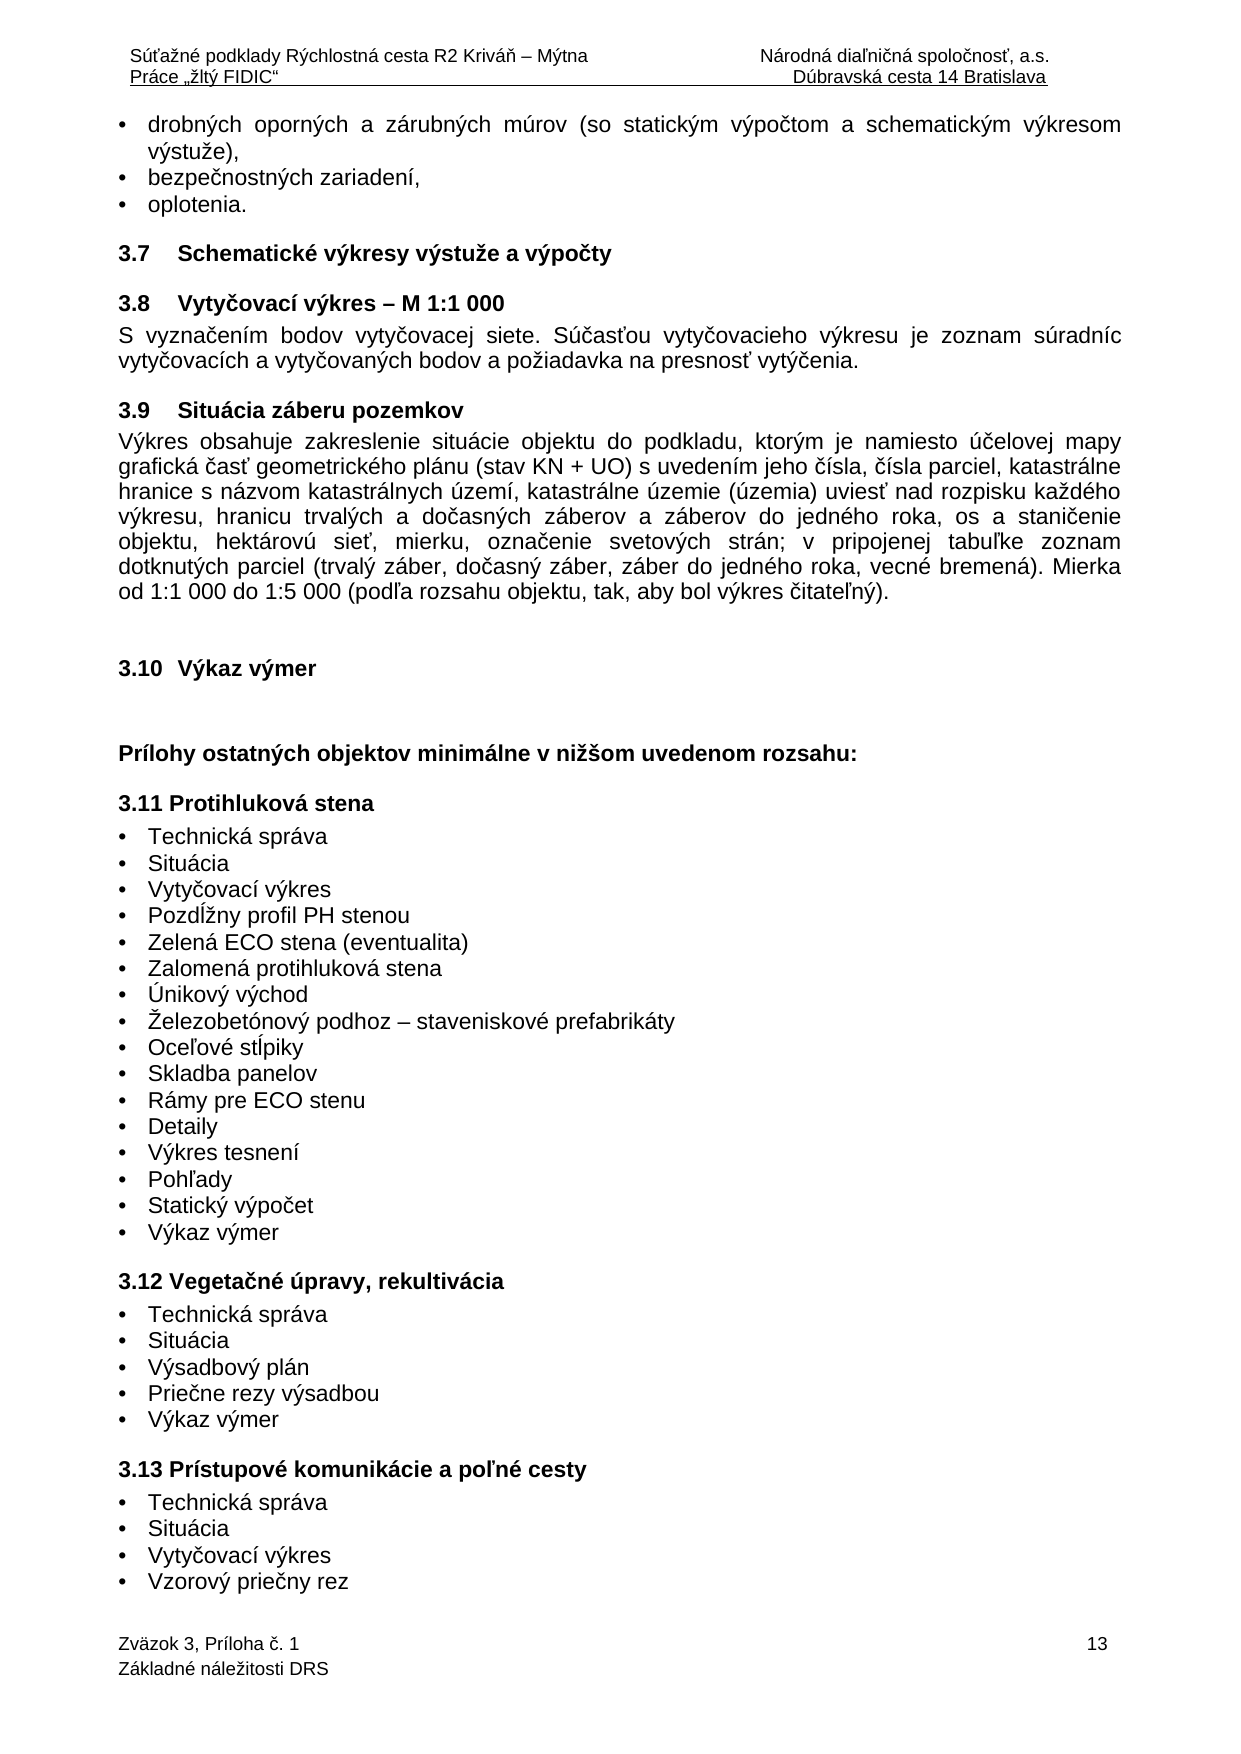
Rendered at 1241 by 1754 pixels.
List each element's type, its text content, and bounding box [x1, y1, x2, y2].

text • Únikový východ [118, 981, 1122, 1008]
text • drobných oporných a zárubných múrov (so statickým výpočtom a schematickým výkresom výstuže), [118, 111, 1122, 164]
text • Technická správa [118, 1489, 1122, 1515]
text • Vytyčovací výkres [118, 1542, 1122, 1568]
text • Výkaz výmer [118, 1218, 1122, 1245]
text • bezpečnostných zariadení, [118, 164, 1122, 191]
text • Železobetónový podhoz – staveniskové prefabrikáty [118, 1008, 1122, 1034]
text • Zelená ECO stena (eventualita) [118, 928, 1122, 955]
text • Situácia [118, 849, 1122, 876]
subtitle 3.10 Výkaz výmer [118, 656, 1122, 681]
text • Priečne rezy výsadbou [118, 1380, 1122, 1406]
subtitle 3.9 Situácia záberu pozemkov [118, 398, 1122, 423]
text • Výkres tesnení [118, 1139, 1122, 1166]
text • Skladba panelov [118, 1060, 1122, 1087]
text • Vzorový priečny rez [118, 1568, 1122, 1594]
subtitle 3.11 Protihluková stena [118, 792, 1122, 817]
text • Technická správa [118, 1301, 1122, 1327]
text • Zalomená protihluková stena [118, 955, 1122, 981]
text • Rámy pre ECO stenu [118, 1087, 1122, 1113]
text • Výkaz výmer [118, 1406, 1122, 1433]
text Prílohy ostatných objektov minimálne v nižšom uvedenom rozsahu: [118, 742, 1122, 767]
text Výkres obsahuje zakreslenie situácie objektu do podkladu, ktorým je namiesto účelovej mapy grafická časť geometrického plánu (stav KN + UO) s uvedením jeho čísla, čísla parciel, katastrálne hranice s názvom katastrálnych území, katastrálne územie (územia) uviesť nad rozpisku každého výkresu, hranicu trvalých a dočasných záberov a záberov do jedného roka, os a staničenie objektu, hektárovú sieť, mierku, označenie svetových strán; v pripojenej tabuľke zoznam dotknutých parciel (trvalý záber, dočasný záber, záber do jedného roka, vecné bremená). Mierka od 1:1 000 do 1:5 000 (podľa rozsahu objektu, tak, aby bol výkres čitateľný). [118, 429, 1122, 604]
subtitle 3.7 Schematické výkresy výstuže a výpočty [118, 242, 1122, 267]
text • Situácia [118, 1327, 1122, 1354]
text • Vytyčovací výkres [118, 876, 1122, 902]
text • Detaily [118, 1113, 1122, 1139]
text • Situácia [118, 1515, 1122, 1542]
subtitle 3.12 Vegetačné úpravy, rekultivácia [118, 1270, 1122, 1295]
text • Statický výpočet [118, 1192, 1122, 1218]
text • Oceľové stĺpiky [118, 1034, 1122, 1060]
text • oplotenia. [118, 191, 1122, 217]
subtitle 3.8 Vytyčovací výkres – M 1:1 000 [118, 292, 1122, 317]
text • Pozdĺžny profil PH stenou [118, 902, 1122, 928]
text S vyznačením bodov vytyčovacej siete. Súčasťou vytyčovacieho výkresu je zoznam súradníc vytyčovacích a vytyčovaných bodov a požiadavka na presnosť vytýčenia. [118, 323, 1122, 373]
subtitle 3.13 Prístupové komunikácie a poľné cesty [118, 1458, 1122, 1483]
text • Pohľady [118, 1166, 1122, 1192]
text • Výsadbový plán [118, 1354, 1122, 1380]
text • Technická správa [118, 823, 1122, 849]
